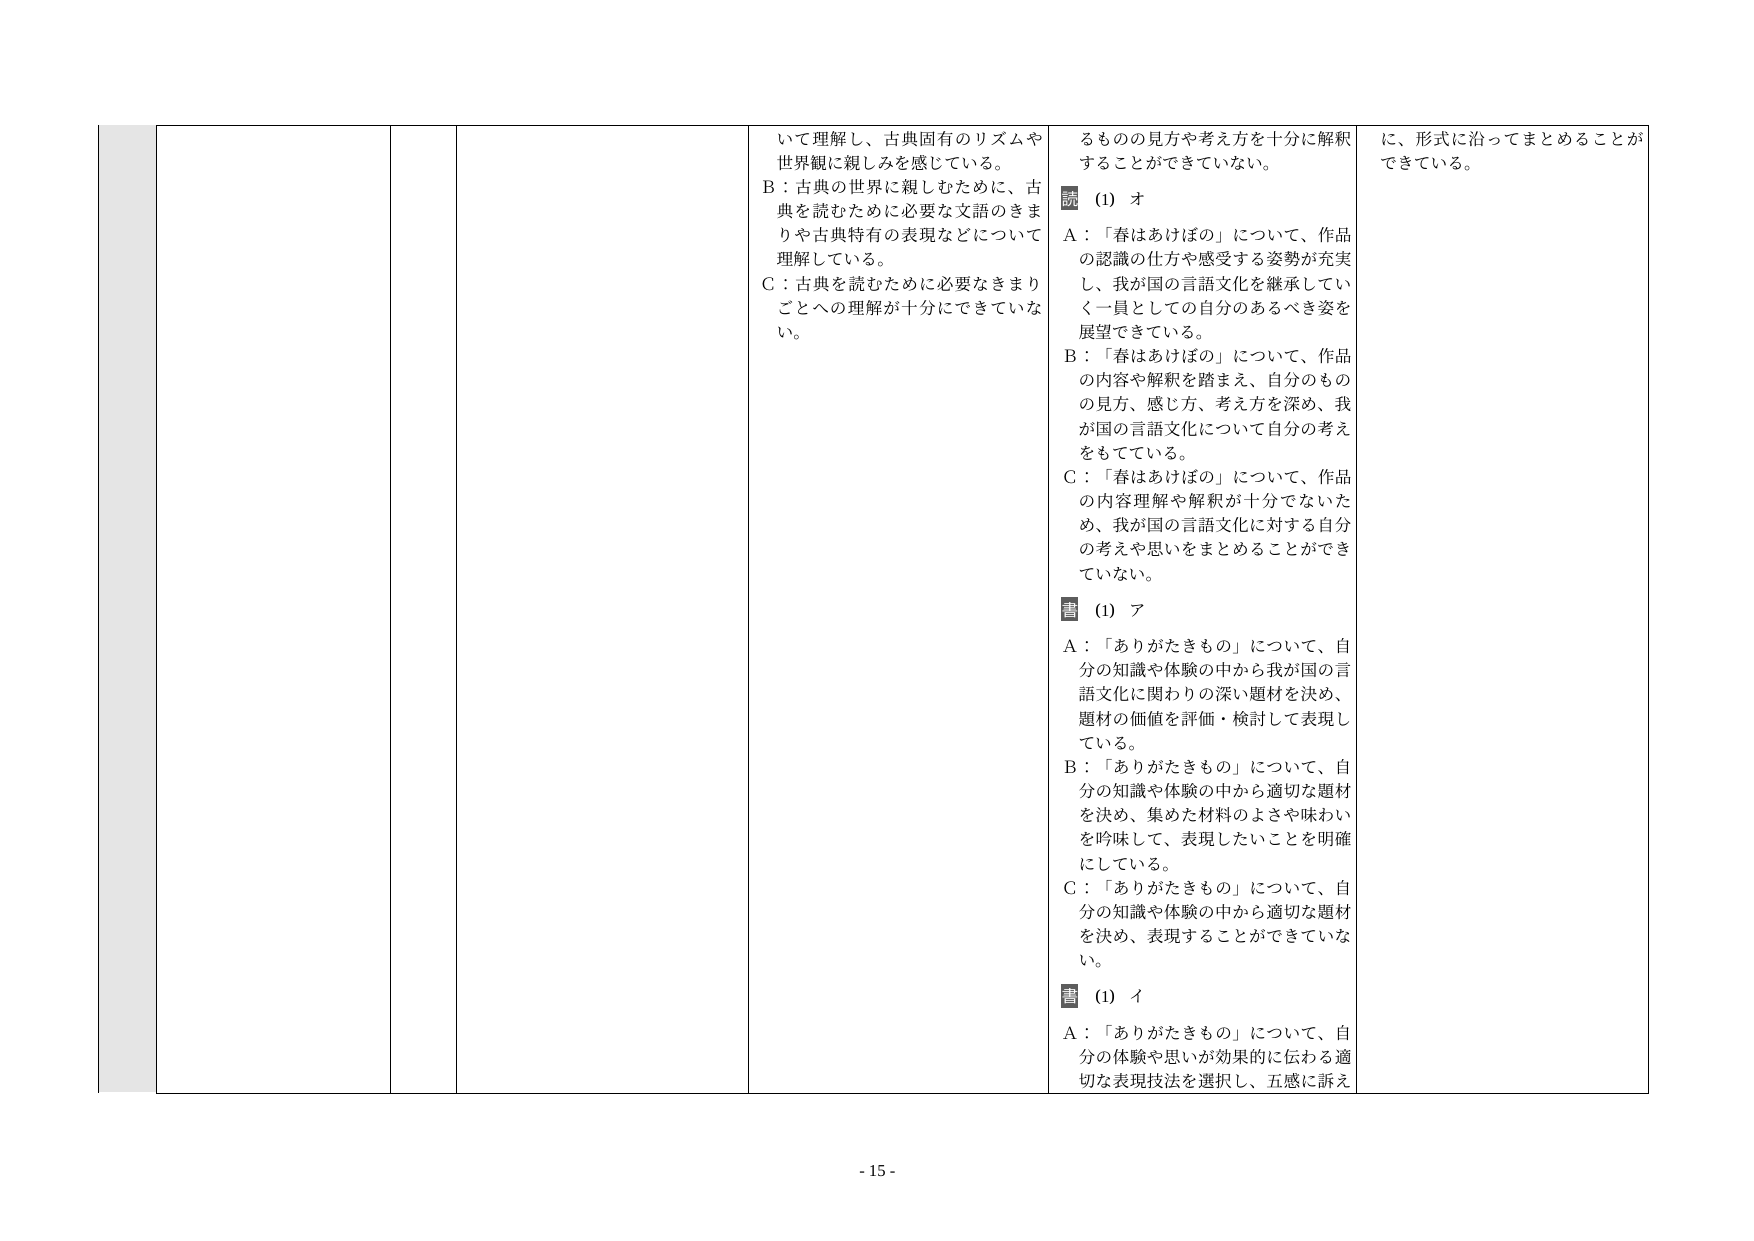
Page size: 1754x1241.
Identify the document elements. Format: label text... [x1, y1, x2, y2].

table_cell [1357, 126, 1648, 1092]
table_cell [457, 126, 748, 1092]
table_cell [1049, 126, 1356, 1092]
table_cell ３ [391, 126, 456, 1092]
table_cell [749, 126, 1048, 1092]
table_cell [157, 126, 390, 1092]
